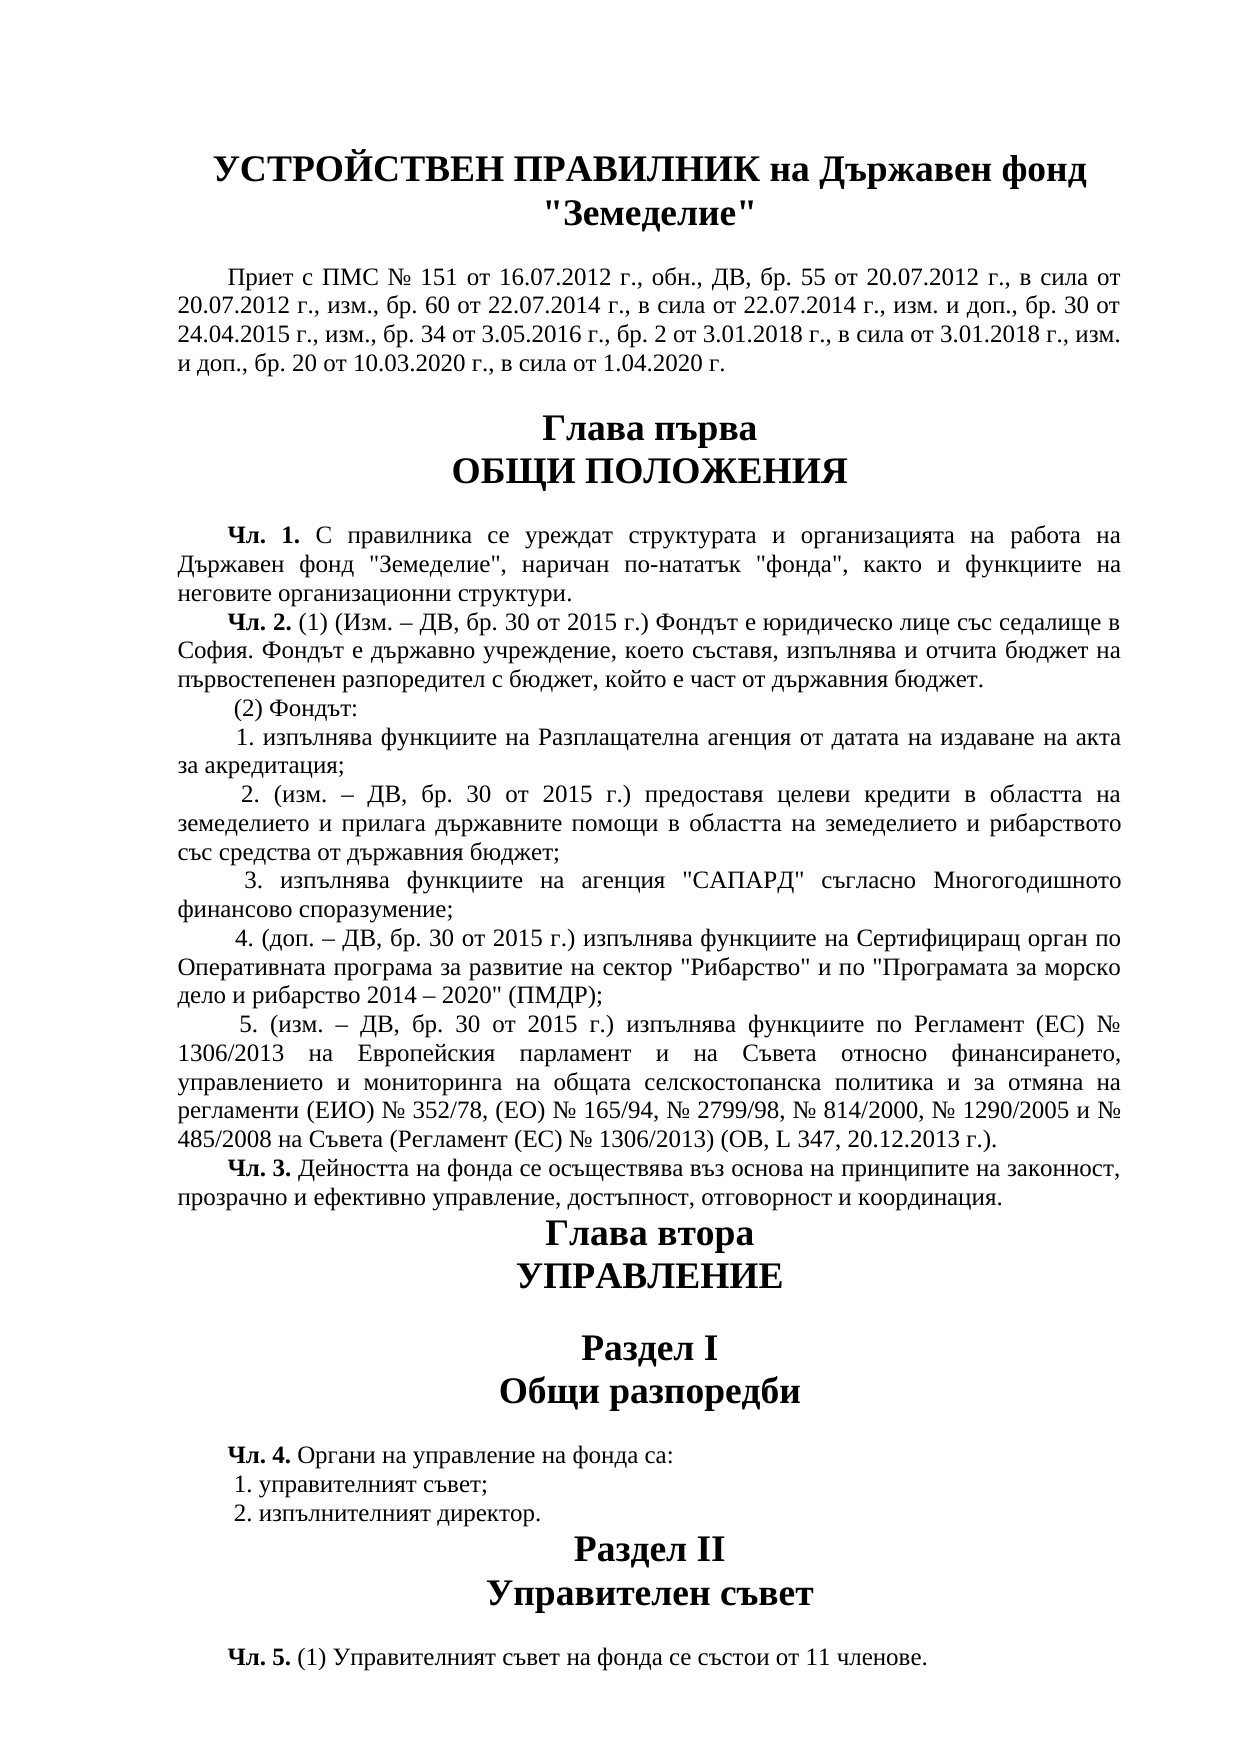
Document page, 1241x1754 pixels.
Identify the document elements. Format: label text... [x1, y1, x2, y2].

text 2. (изм. – ДВ, бр. 30 от 2015 г.) предоставя целеви кредити в областта на земеделието и прилага държавните помощи в областта на земеделието и рибарството със средства от държавния бюджет; [177, 779, 1122, 866]
text 4. (доп. – ДВ, бр. 30 от 2015 г.) изпълнява функциите на Сертифициращ орган по Оперативната програма за развитие на сектор "Рибарство" и по "Програмата за морско дело и рибарство 2014 – 2020" (ПМДР); [177, 923, 1122, 1009]
text Чл. 4. Органи на управление на фонда са: [177, 1441, 1122, 1469]
text Раздел II [177, 1527, 1122, 1570]
text Чл. 3. Дейността на фонда се осъществява въз основа на принципите на законност, прозрачно и ефективно управление, достъпност, отговорност и координация. [177, 1153, 1122, 1211]
text 1. изпълнява функциите на Разплащателна агенция от датата на издаване на акта за акредитация; [177, 722, 1122, 779]
text Глава втора [177, 1211, 1122, 1254]
text Управителен съвет [177, 1570, 1122, 1613]
text УСТРОЙСТВЕН ПРАВИЛНИК на Държавен фонд "Земеделие" [177, 147, 1122, 233]
text (2) Фондът: [177, 693, 1122, 722]
text ОБЩИ ПОЛОЖЕНИЯ [177, 449, 1122, 492]
text 5. (изм. – ДВ, бр. 30 от 2015 г.) изпълнява функциите по Регламент (ЕС) № 1306/2013 на Европейския парламент и на Съвета относно финансирането, управлението и мониторинга на общата селскостопанска политика и за отмяна на регламенти (ЕИО) № 352/78, (ЕО) № 165/94, № 2799/98, № 814/2000, № 1290/2005 и № 485/2008 на Съвета (Регламент (ЕС) № 1306/2013) (OB, L 347, 20.12.2013 г.). [177, 1009, 1122, 1153]
text Чл. 2. (1) (Изм. – ДВ, бр. 30 от 2015 г.) Фондът е юридическо лице със седалище в София. Фондът е държавно учреждение, което съставя, изпълнява и отчита бюджет на първостепенен разпоредител с бюджет, който е част от държавния бюджет. [177, 607, 1122, 693]
text Общи разпоредби [177, 1369, 1122, 1412]
text Чл. 5. (1) Управителният съвет на фонда се състои от 11 членове. [177, 1642, 1122, 1671]
text Чл. 1. С правилника се уреждат структурата и организацията на работа на Държавен фонд "Земеделие", наричан по-нататък "фонда", както и функциите на неговите организационни структури. [177, 521, 1122, 607]
text 2. изпълнителният директор. [177, 1498, 1122, 1527]
text Глава първа [177, 406, 1122, 449]
text Раздел I [177, 1326, 1122, 1369]
text 1. управителният съвет; [177, 1469, 1122, 1498]
text УПРАВЛЕНИЕ [177, 1254, 1122, 1297]
text 3. изпълнява функциите на агенция "САПАРД" съгласно Многогодишното финансово споразумение; [177, 866, 1122, 923]
text Приет с ПМС № 151 от 16.07.2012 г., обн., ДВ, бр. 55 от 20.07.2012 г., в сила от 20.07.2012 г., изм., бр. 60 от 22.07.2014 г., в сила от 22.07.2014 г., изм. и доп., бр. 30 от 24.04.2015 г., изм., бр. 34 от 3.05.2016 г., бр. 2 от 3.01.2018 г., в сила от 3.01.2018 г., изм. и доп., бр. 20 от 10.03.2020 г., в сила от 1.04.2020 г. [177, 262, 1122, 377]
